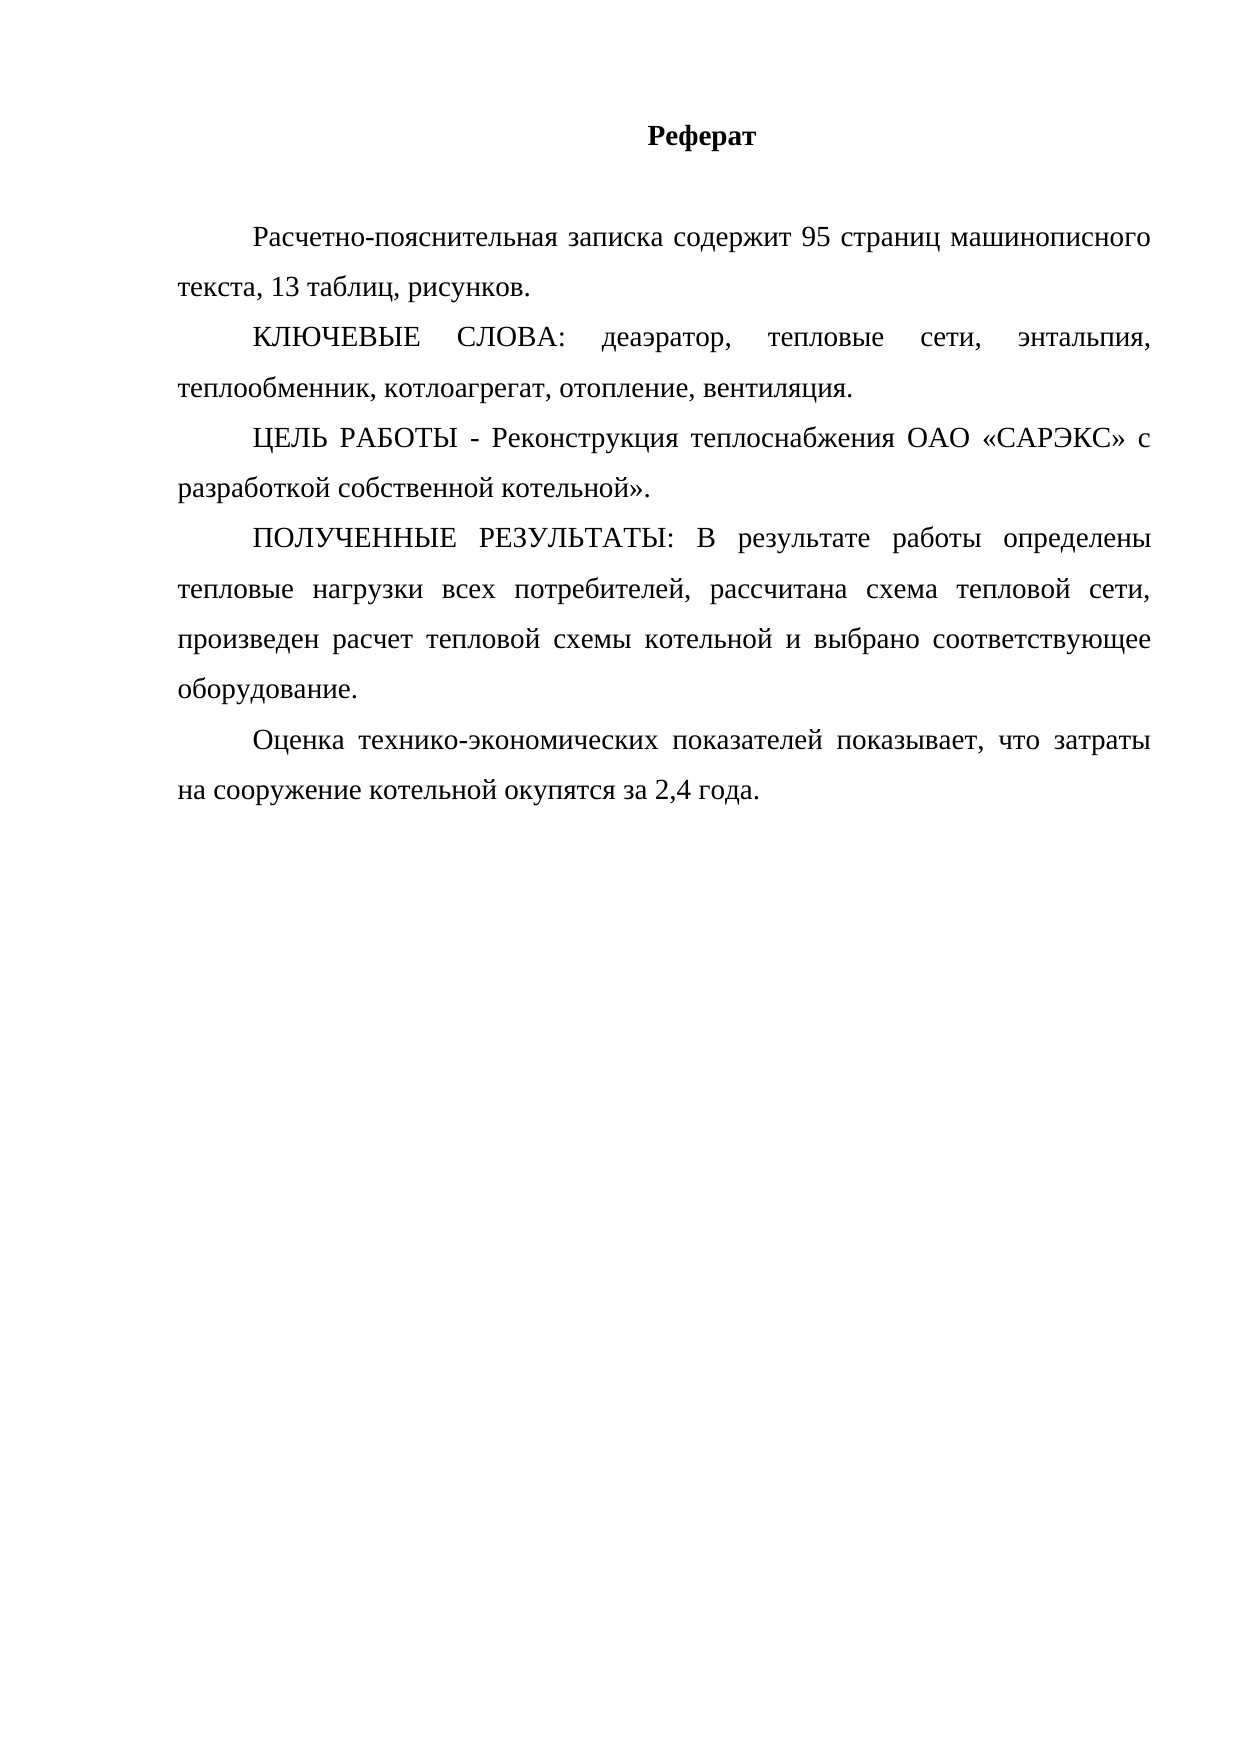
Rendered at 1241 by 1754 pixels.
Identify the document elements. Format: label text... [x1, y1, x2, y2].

text Расчетно-пояснительная записка содержит 95 страниц машинописного текста, 13 таблиц, рисунков. [177, 219, 1152, 303]
text Ключевые слова: деаэратор, тепловые сети, энтальпия, теплообменник, котлоагрегат, отопление, вентиляция. [177, 319, 1152, 403]
text Оценка технико-экономических показателей показывает, что затраты на сооружение котельной окупятся за 2,4 года. [177, 722, 1152, 806]
text Реферат [177, 118, 1152, 152]
text Полученные результаты: В результате работы определены тепловые нагрузки всех потребителей, рассчитана схема тепловой сети, произведен расчет тепловой схемы котельной и выбрано соответствующее оборудование. [177, 521, 1152, 705]
text Цель работы - Реконструкция теплоснабжения ОАО «САРЭКС» с разработкой собственной котельной». [177, 420, 1152, 504]
